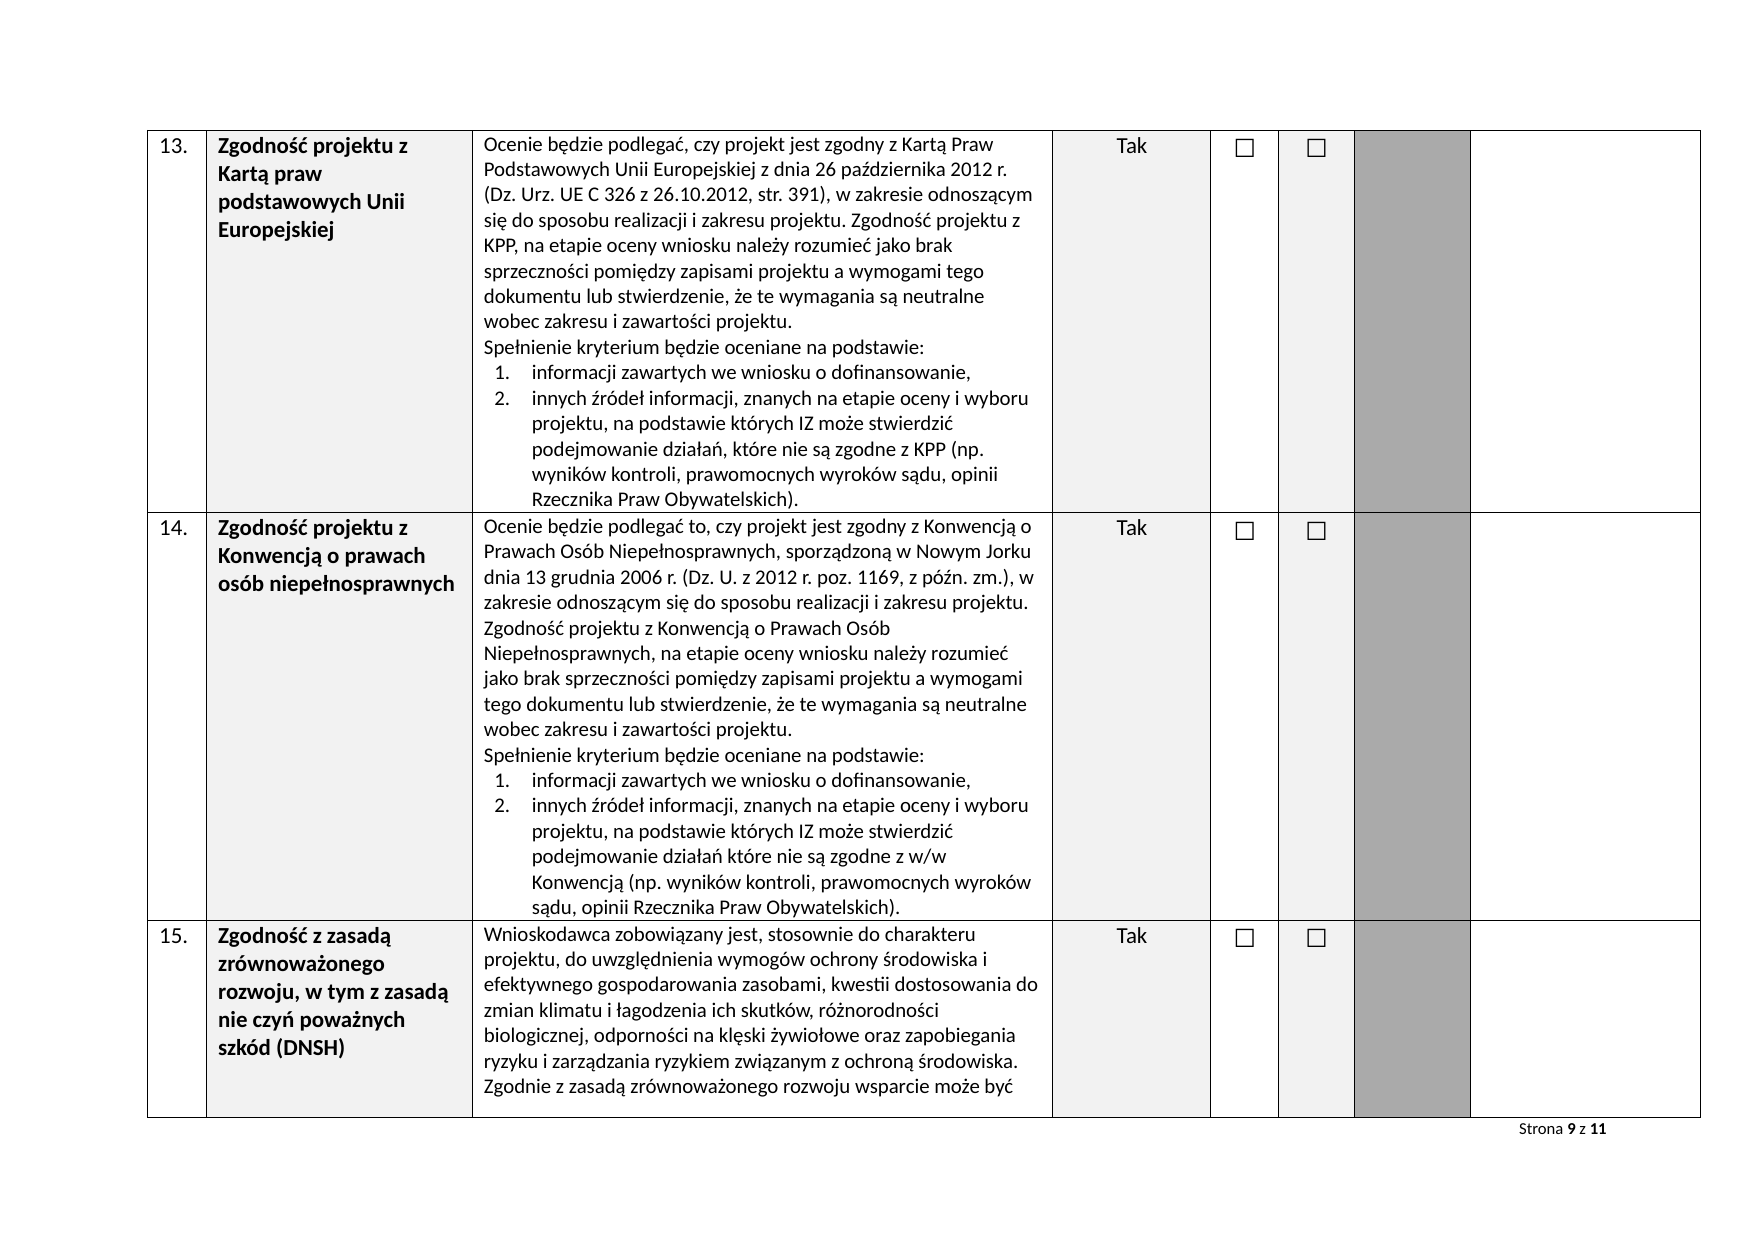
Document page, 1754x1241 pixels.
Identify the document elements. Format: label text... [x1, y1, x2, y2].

table_cell [1211, 513, 1278, 920]
table_cell Ocenie będzie podlegać to, czy projekt jest zgodny z Konwencją o Prawach Osób Niepełnosprawnych, sporządzoną w Nowym Jorku dnia 13 grudnia 2006 r. (Dz. U. z 2012 r. poz. 1169, z późn. zm.), w zakresie odnoszącym się do sposobu realizacji i zakresu projektu. Zgodność projektu z Konwencją o Prawach Osób Niepełnosprawnych, na etapie oceny wniosku należy rozumieć jako brak sprzeczności pomiędzy zapisami projektu a wymogami tego dokumentu lub stwierdzenie, że te wymagania są neutralne wobec zakresu i zawartości projektu. Spełnienie kryterium będzie oceniane na podstawie: informacji zawartych we wniosku o dofinansowanie, innych źródeł informacji, znanych na etapie oceny i wyboru projektu, na podstawie których IZ może stwierdzić podejmowanie działań które nie są zgodne z w/w Konwencją (np. wyników kontroli, prawomocnych wyroków sądu, opinii Rzecznika Praw Obywatelskich). [473, 513, 1052, 920]
table_cell [1471, 131, 1700, 512]
table_cell Ocenie będzie podlegać, czy projekt jest zgodny z Kartą Praw Podstawowych Unii Europejskiej z dnia 26 października 2012 r. (Dz. Urz. UE C 326 z 26.10.2012, str. 391), w zakresie odnoszącym się do sposobu realizacji i zakresu projektu. Zgodność projektu z KPP, na etapie oceny wniosku należy rozumieć jako brak sprzeczności pomiędzy zapisami projektu a wymogami tego dokumentu lub stwierdzenie, że te wymagania są neutralne wobec zakresu i zawartości projektu. Spełnienie kryterium będzie oceniane na podstawie: informacji zawartych we wniosku o dofinansowanie, innych źródeł informacji, znanych na etapie oceny i wyboru projektu, na podstawie których IZ może stwierdzić podejmowanie działań, które nie są zgodne z KPP (np. wyników kontroli, prawomocnych wyroków sądu, opinii Rzecznika Praw Obywatelskich). [473, 131, 1052, 512]
table_cell Tak [1053, 513, 1210, 920]
table_cell 15. [148, 921, 206, 1117]
table_cell [1211, 131, 1278, 512]
table_cell Zgodność projektu z Kartą praw podstawowych Unii Europejskiej [207, 131, 472, 512]
table_cell Tak [1053, 921, 1210, 1117]
table_cell [1279, 921, 1354, 1117]
table_cell [1471, 513, 1700, 920]
table_cell [1211, 921, 1278, 1117]
table_cell [1279, 131, 1354, 512]
table_cell Tak [1053, 131, 1210, 512]
table_cell 14. [148, 513, 206, 920]
table_cell [1279, 513, 1354, 920]
table_cell [1471, 921, 1700, 1117]
table_cell [1355, 921, 1470, 1117]
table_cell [473, 921, 1052, 1117]
table_cell Zgodność projektu z Konwencją o prawach osób niepełnosprawnych [207, 513, 472, 920]
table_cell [207, 921, 472, 1117]
table_cell [1355, 131, 1470, 512]
table_cell 13. [148, 131, 206, 512]
table_cell [1355, 513, 1470, 920]
